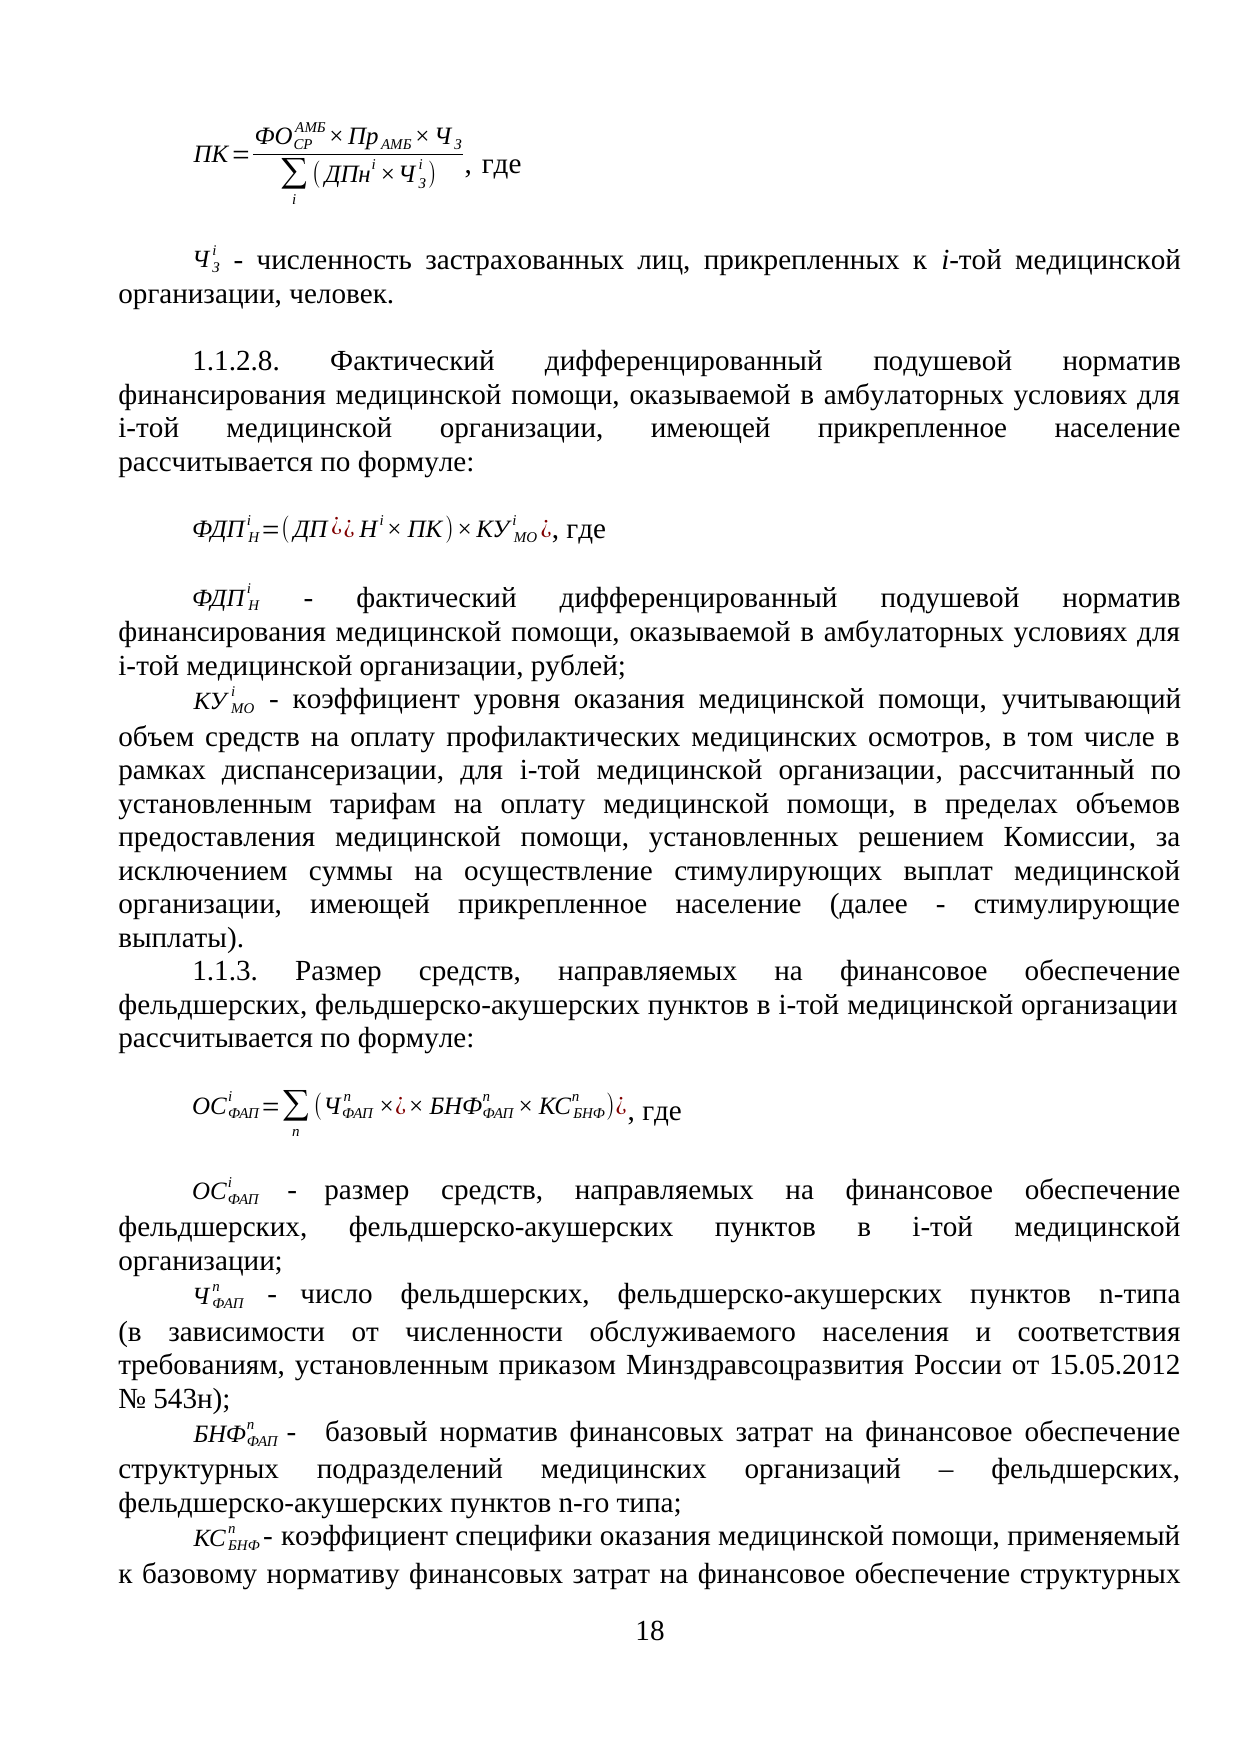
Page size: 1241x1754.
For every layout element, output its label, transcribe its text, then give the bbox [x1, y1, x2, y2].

text 1.1.3. Размер средств, направляемых на финансовое обеспечение фельдшерских, фельдшерско-акушерских пунктов в i-той медицинской организациирассчитывается по формуле: [118, 953, 1181, 1054]
text , где [118, 118, 1181, 208]
text - число фельдшерских, фельдшерско-акушерских пунктов n-типа (в зависимости от численности обслуживаемого населения и соответствия требованиям, установленным приказом Минздравсоцразвития России от 15.05.2012 № 543н); [118, 1276, 1181, 1414]
text 1.1.2.8. Фактический дифференцированный подушевой норматив финансирования медицинской помощи, оказываемой в амбулаторных условиях для i-той медицинской организации, имеющей прикрепленное население рассчитывается по формуле: [118, 343, 1181, 477]
text - базовый норматив финансовых затрат на финансовое обеспечение структурных подразделений медицинских организаций – фельдшерских, фельдшерско-акушерских пунктов n-го типа; [118, 1414, 1181, 1518]
text - численность застрахованных лиц, прикрепленных к i-той медицинской организации, человек. [118, 241, 1181, 310]
text - фактический дифференцированный подушевой норматив финансирования медицинской помощи, оказываемой в амбулаторных условиях для i-той медицинской организации, рублей; [118, 579, 1181, 681]
text , где [118, 1088, 1181, 1139]
text - размер средств, направляемых на финансовое обеспечение фельдшерских, фельдшерско-акушерских пунктов в i-той медицинской организации; [118, 1172, 1181, 1276]
text , где [118, 511, 1181, 546]
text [118, 1518, 1181, 1589]
text - коэффициент уровня оказания медицинской помощи, учитывающий объем средств на оплату профилактических медицинских осмотров, в том числе в рамках диспансеризации, для i-той медицинской организации, рассчитанный по установленным тарифам на оплату медицинской помощи, в пределах объемов предоставления медицинской помощи, установленных решением Комиссии, за исключением суммы на осуществление стимулирующих выплат медицинской организации, имеющей прикрепленное население (далее - стимулирующие выплаты). [118, 681, 1181, 953]
